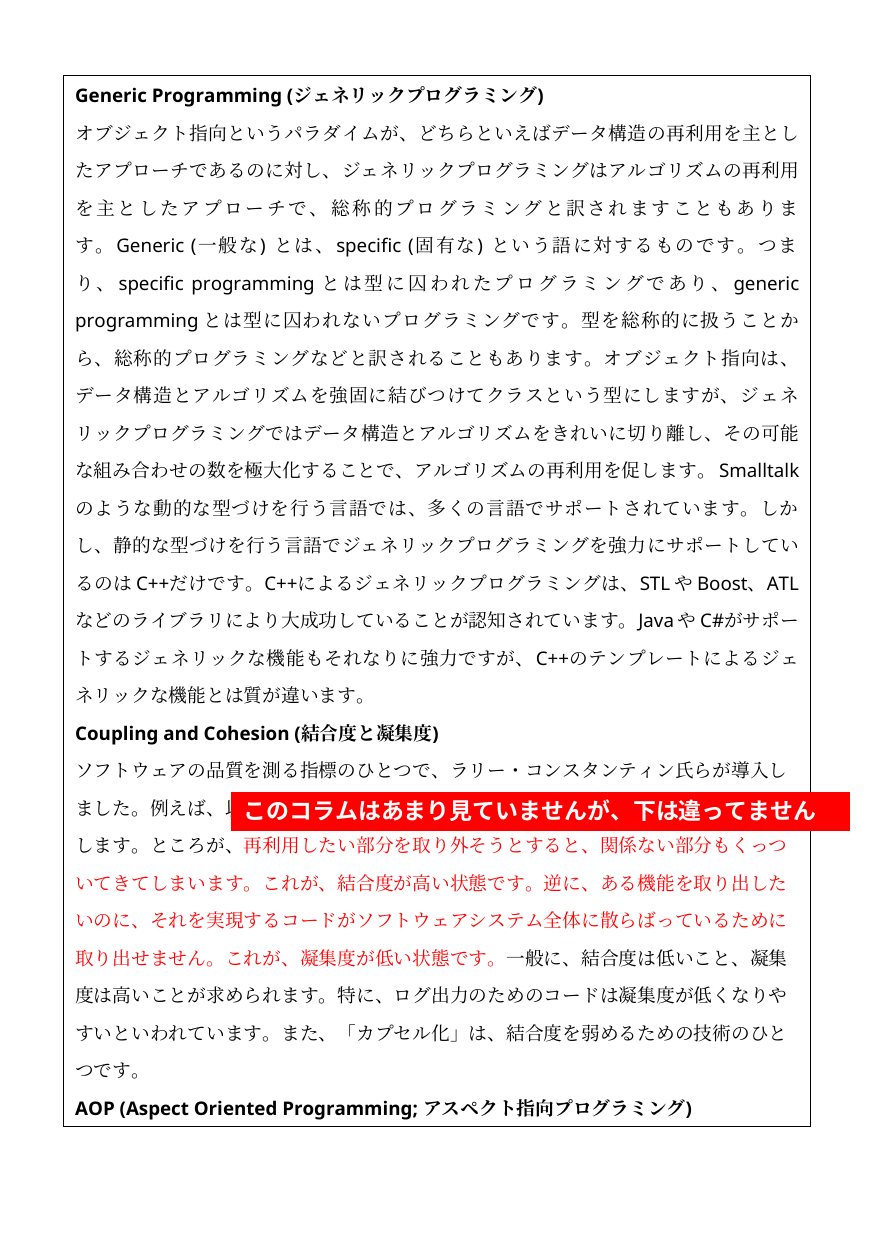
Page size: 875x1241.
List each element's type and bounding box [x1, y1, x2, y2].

table_header [64, 76, 810, 1126]
